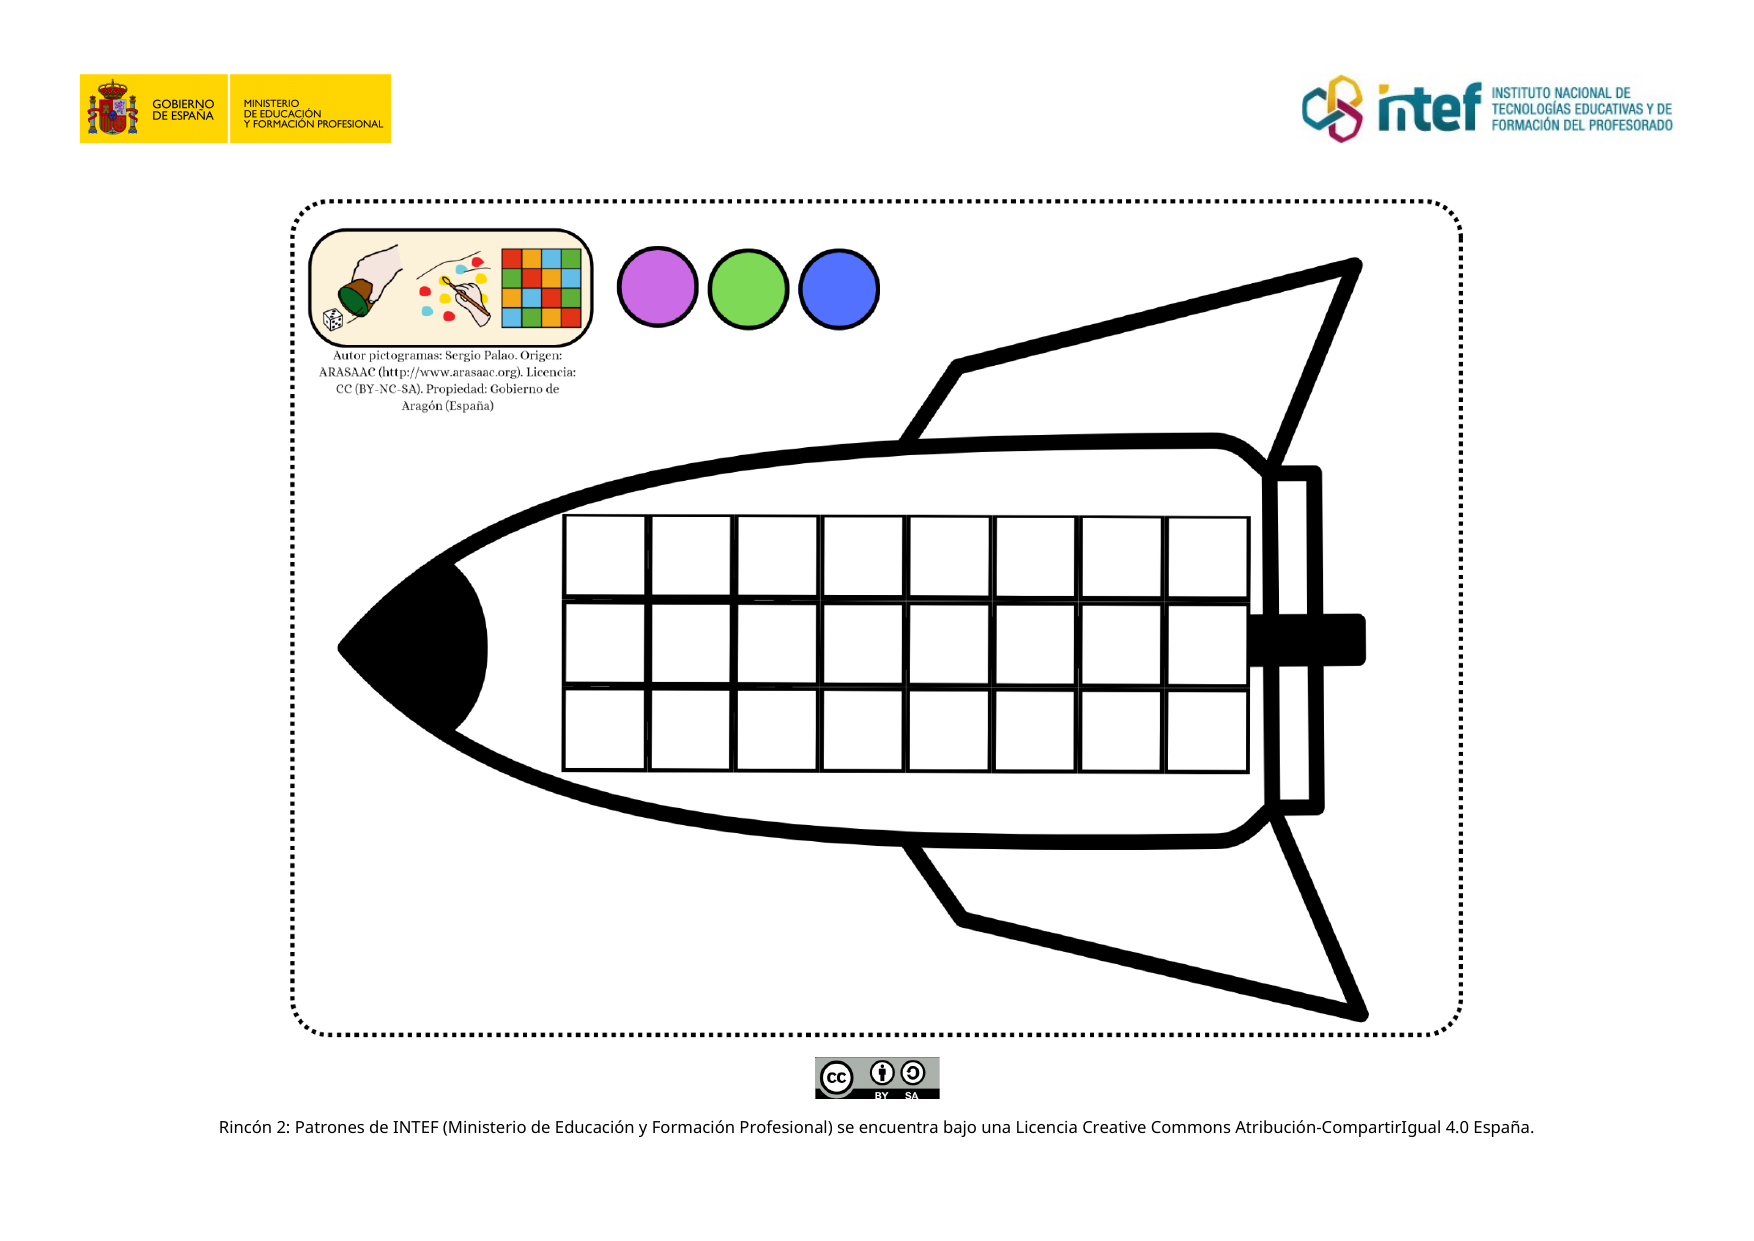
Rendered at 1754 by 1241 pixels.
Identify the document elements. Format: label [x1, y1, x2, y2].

picture [79, 73, 392, 144]
picture [1301, 73, 1675, 144]
picture [260, 179, 1501, 1098]
